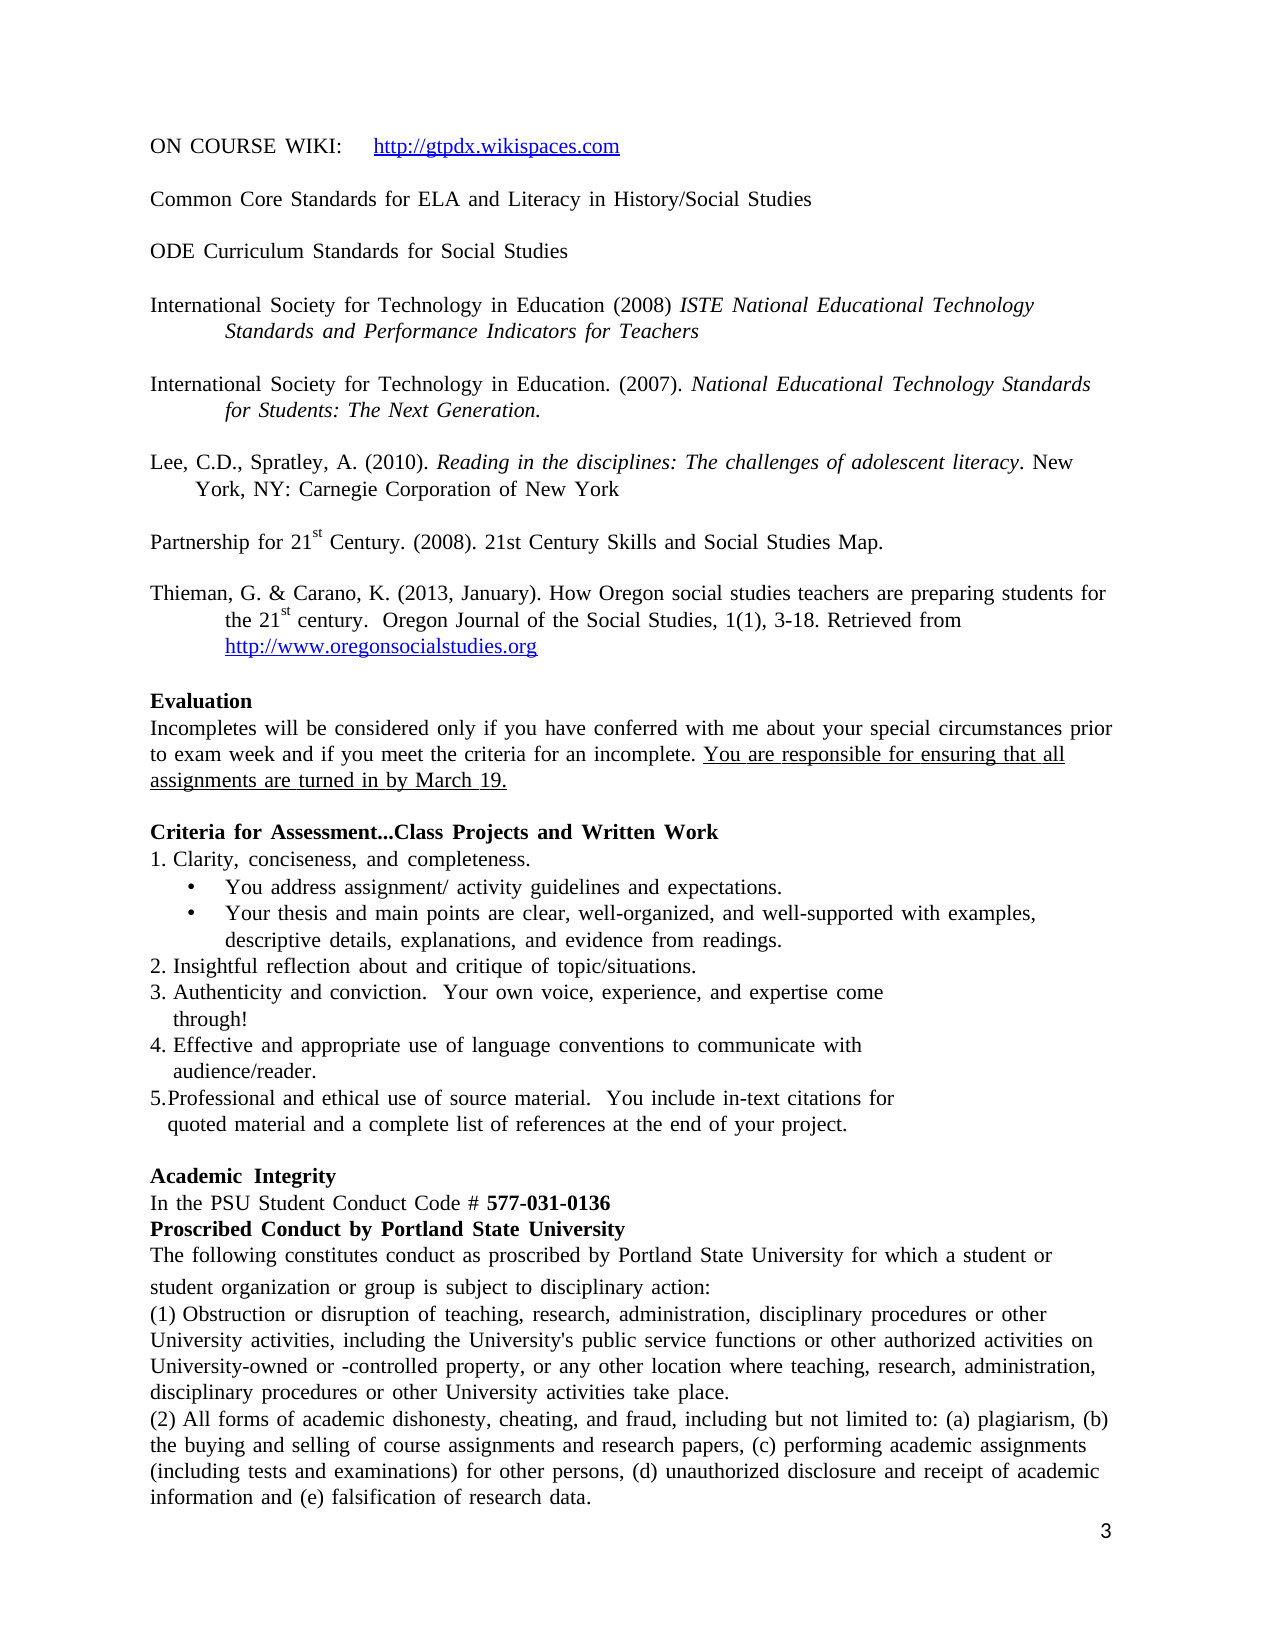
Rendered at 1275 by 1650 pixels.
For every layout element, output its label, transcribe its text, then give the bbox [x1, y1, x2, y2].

text Incompletes will be considered only if you have conferred with me about your special circumstances prior to exam week and if you meet the criteria for an incomplete. You are responsible for ensuring that all assignments are turned in by March 19. [150, 715, 1124, 792]
text Partnership for 21st Century. (2008). 21st Century Skills and Social Studies Map. [150, 524, 1137, 554]
text In the PSU Student Conduct Code # 577-031-0136 Proscribed Conduct by Portland State University [150, 1190, 710, 1242]
text Common Core Standards for ELA and Literacy in History/Social Studies ODE Curriculum Standards for Social Studies [150, 186, 855, 263]
list You address assignment/ activity guidelines and expectations. [187, 874, 1137, 899]
list Clarity, conciseness, and completeness. [150, 846, 1137, 871]
text Thieman, G. & Carano, K. (2013, January). How Oregon social studies teachers are preparing students for the 21st century. Oregon Journal of the Social Studies, 1(1), 3-18. Retrieved from http://www.oregonsocialstudies.org [150, 580, 1108, 659]
text International Society for Technology in Education. (2007). National Educational Technology Standards for Students: The Next Generation. [150, 371, 1112, 422]
list Authenticity and conviction. Your own voice, experience, and expertise come through! [150, 979, 893, 1031]
list All forms of academic dishonesty, cheating, and fraud, including but not limited to: (a) plagiarism, (b) the buying and selling of course assignments and research papers, (c) performing academic assignments (including tests and examinations) for other persons, (d) unauthorized disclosure and receipt of academic information and (e) falsification of research data. [150, 1406, 1112, 1509]
text Lee, C.D., Spratley, A. (2010). Reading in the disciplines: The challenges of adolescent literacy. New York, NY: Carnegie Corporation of New York [150, 449, 1112, 501]
list Obstruction or disruption of teaching, research, administration, disciplinary procedures or other University activities, including the University's public service functions or other authorized activities on University-owned or -controlled property, or any other location where teaching, research, administration, disciplinary procedures or other University activities take place. [150, 1301, 1114, 1404]
text The following constitutes conduct as proscribed by Portland State University for which a student or [150, 1243, 1137, 1268]
list Your thesis and main points are clear, well-organized, and well-supported with examples, descriptive details, explanations, and evidence from readings. [187, 899, 1044, 952]
subtitle Academic Integrity [150, 1163, 1137, 1189]
text student organization or group is subject to disciplinary action: [150, 1274, 1137, 1299]
list Effective and appropriate use of language conventions to communicate with audience/reader. [150, 1032, 871, 1083]
text International Society for Technology in Education (2008) ISTE National Educational Technology Standards and Performance Indicators for Teachers [150, 292, 1108, 343]
list Professional and ethical use of source material. You include in-text citations for quoted material and a complete list of references at the end of your project. [150, 1084, 911, 1136]
subtitle Criteria for Assessment...Class Projects and Written Work [150, 819, 1137, 844]
subtitle Evaluation [150, 688, 1137, 713]
list Insightful reflection about and critique of topic/situations. [150, 953, 1137, 978]
text ON COURSE WIKI: http://gtpdx.wikispaces.com [150, 133, 1137, 158]
